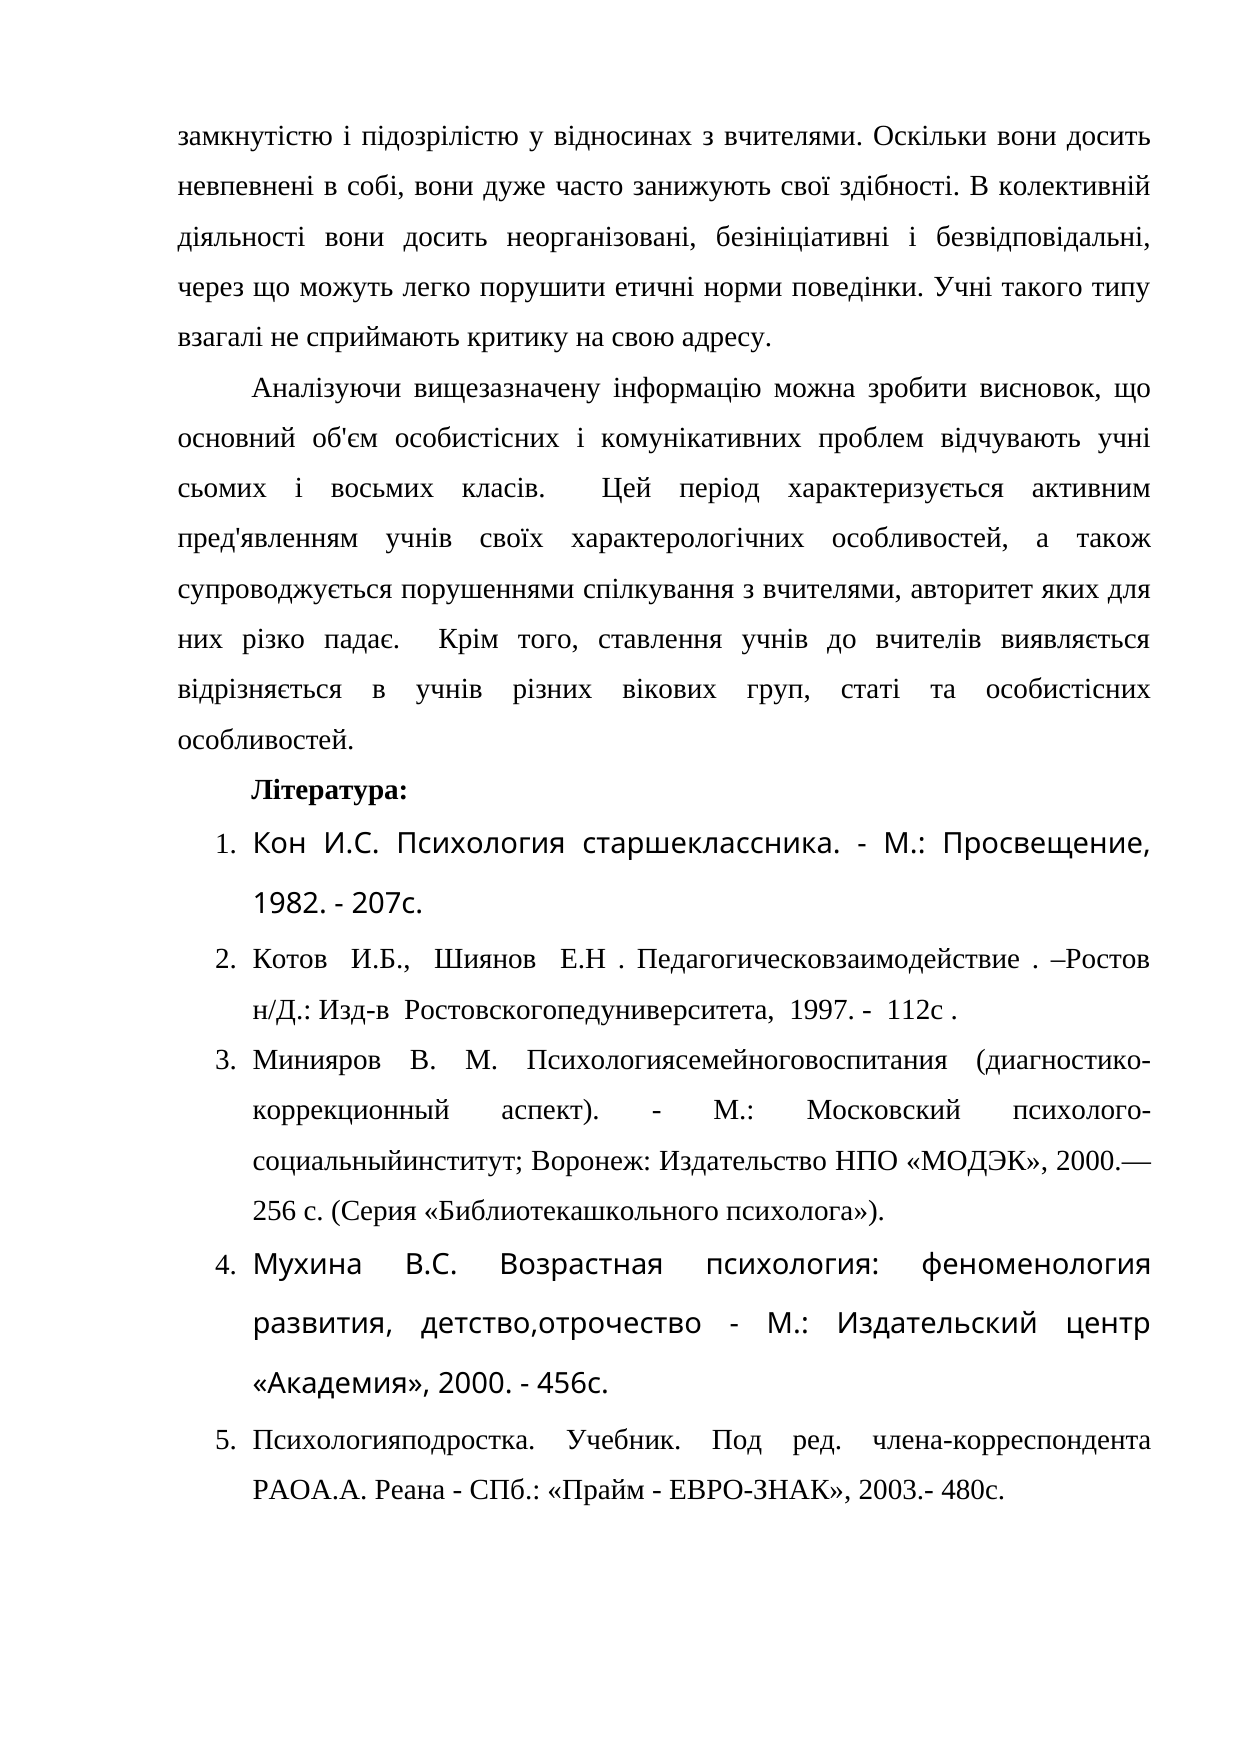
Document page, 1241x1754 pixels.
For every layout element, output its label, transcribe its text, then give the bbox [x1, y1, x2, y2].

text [177, 118, 1152, 353]
text Аналізуючи вищезазначену інформацію можна зробити висновок, що основний об'єм особистісних і комунікативних проблем відчувають учні сьомих і восьмих класів. Цей період характеризується активним пред'явленням учнів своїх характерологічних особливостей, а також супроводжується порушеннями спілкування з вчителями, авторитет яких для них різко падає. Крім того, ставлення учнів до вчителів виявляється відрізняється в учнів різних вікових груп, статі та особистісних особливостей. [177, 370, 1152, 755]
list Минияров В. М. Психологиясемейноговоспитания (диагностико-коррекционный аспект). - М.: Московский психолого-социальныйинститут; Воронеж: Издательство НПО «МОДЭК», 2000.— 256 с. (Серия «Библиотекашкольного психолога»). [215, 1042, 1152, 1227]
list Мухина B.C. Возрастная психология: феноменология развития, детство,отрочество - М.: Издательский центр «Академия», 2000. - 456с. [215, 1243, 1152, 1402]
list Кон И.С. Психология старшеклассника. - М.: Просвещение, 1982. - 207с. [215, 822, 1152, 922]
list Котов И.Б., Шиянов Е.Н . Педагогическовзаимодействие . –Ростов н/Д.: Изд-в Ростовскогопедуниверситета, 1997. - 112с . [215, 941, 1152, 1025]
list Психологияподростка. Учебник. Под ред. члена-корреспондента РАОА.А. Реана - СПб.: «Прайм - ЕВРО-ЗНАК», 2003.- 480с. [215, 1422, 1152, 1506]
text Література: [177, 772, 1152, 806]
